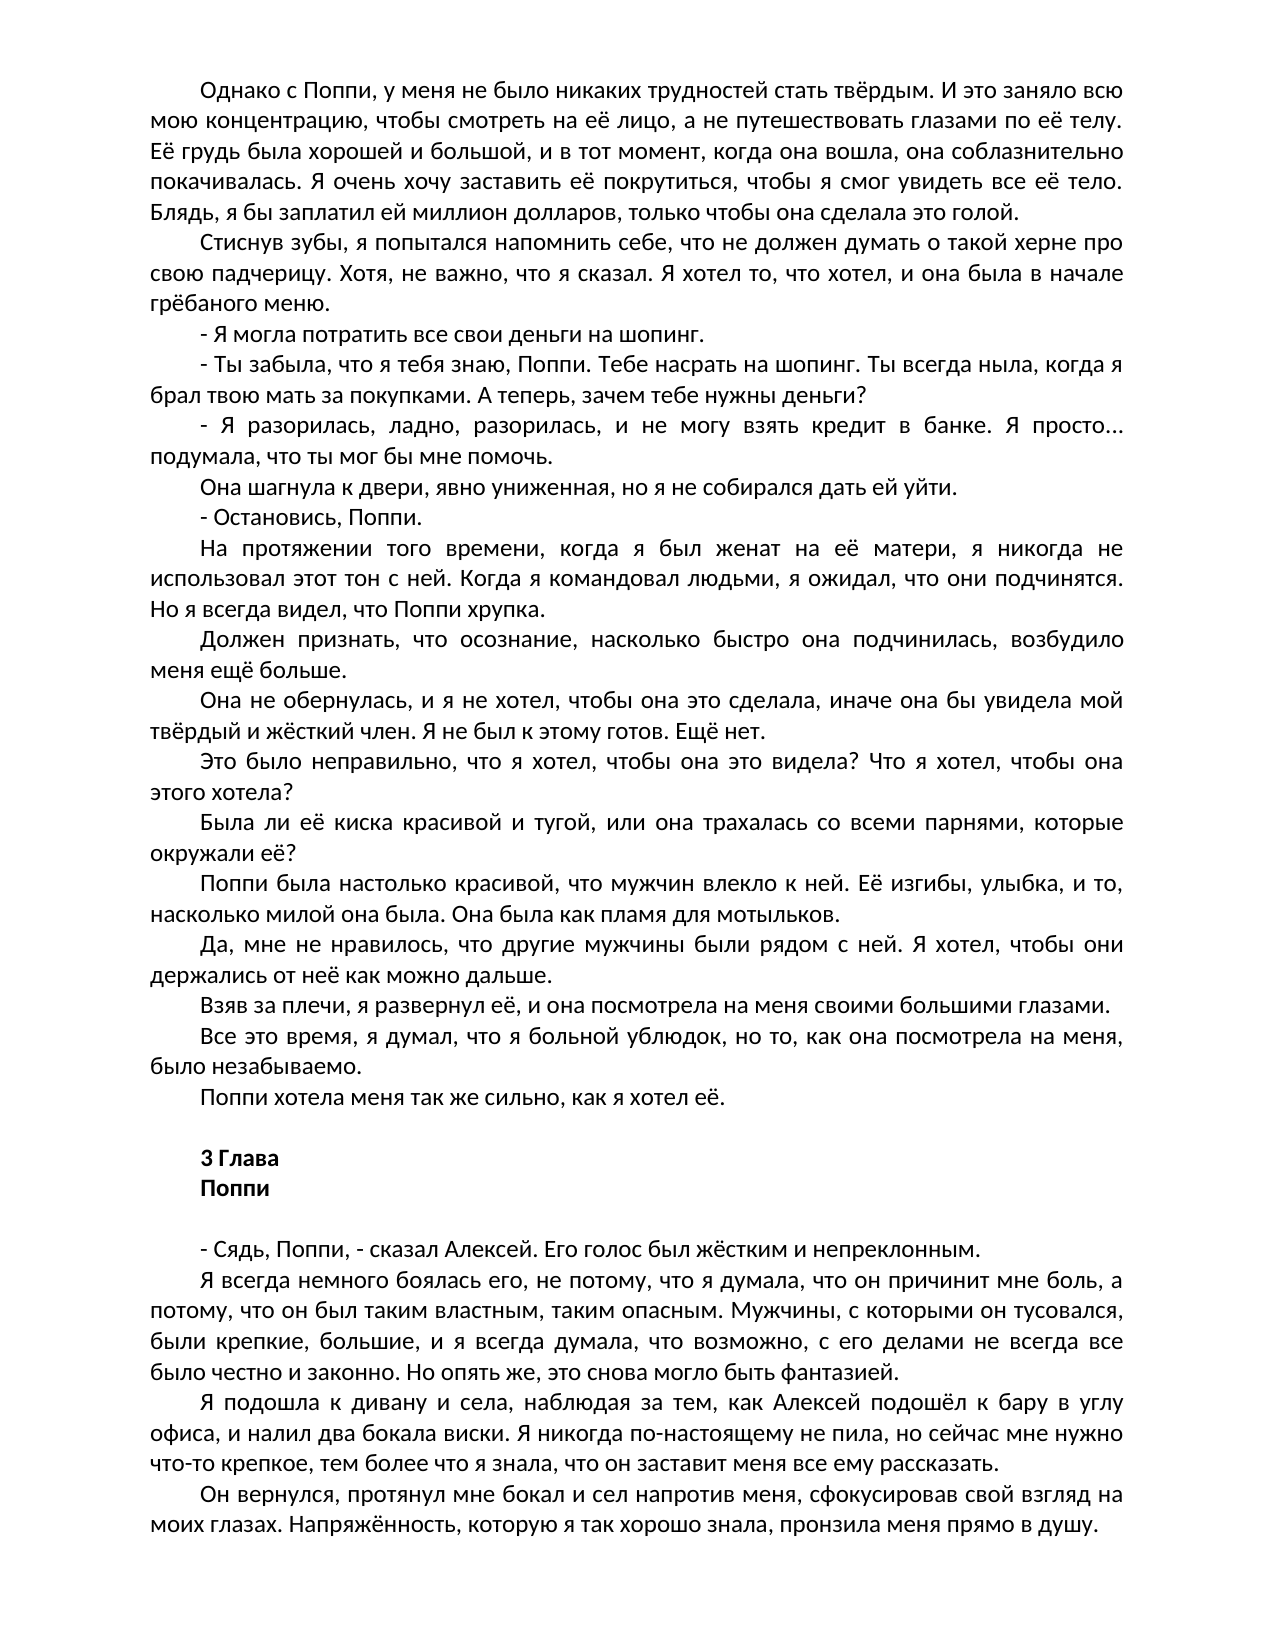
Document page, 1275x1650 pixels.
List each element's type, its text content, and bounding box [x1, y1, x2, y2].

text Поппи [150, 1173, 1125, 1203]
text Я всегда немного боялась его, не потому, что я думала, что он причинит мне боль, а потому, что он был таким властным, таким опасным. Мужчины, с которыми он тусовался, были крепкие, большие, и я всегда думала, что возможно, с его делами не всегда все было честно и законно. Но опять же, это снова могло быть фантазией. [150, 1264, 1125, 1386]
text Я подошла к дивану и села, наблюдая за тем, как Алексей подошёл к бару в углу офиса, и налил два бокала виски. Я никогда по-настоящему не пила, но сейчас мне нужно что-то крепкое, тем более что я знала, что он заставит меня все ему рассказать. [150, 1386, 1125, 1478]
text Она не обернулась, и я не хотел, чтобы она это сделала, иначе она бы увидела мой твёрдый и жёсткий член. Я не был к этому готов. Ещё нет. [150, 684, 1125, 745]
text - Я могла потратить все свои деньги на шопинг. [150, 318, 1125, 348]
text Стиснув зубы, я попытался напомнить себе, что не должен думать о такой херне про свою падчерицу. Хотя, не важно, что я сказал. Я хотел то, что хотел, и она была в начале грёбаного меню. [150, 226, 1125, 318]
text На протяжении того времени, когда я был женат на её матери, я никогда не использовал этот тон с ней. Когда я командовал людьми, я ожидал, что они подчинятся. Но я всегда видел, что Поппи хрупка. [150, 532, 1125, 623]
text Поппи хотела меня так же сильно, как я хотел её. [150, 1081, 1125, 1112]
text Однако с Поппи, у меня не было никаких трудностей стать твёрдым. И это заняло всю мою концентрацию, чтобы смотреть на её лицо, а не путешествовать глазами по её телу. Её грудь была хорошей и большой, и в тот момент, когда она вошла, она соблазнительно покачивалась. Я очень хочу заставить её покрутиться, чтобы я смог увидеть все её тело. Блядь, я бы заплатил ей миллион долларов, только чтобы она сделала это голой. [150, 74, 1125, 226]
text - Ты забыла, что я тебя знаю, Поппи. Тебе насрать на шопинг. Ты всегда ныла, когда я брал твою мать за покупками. А теперь, зачем тебе нужны деньги? [150, 348, 1125, 409]
text Он вернулся, протянул мне бокал и сел напротив меня, сфокусировав свой взгляд на моих глазах. Напряжённость, которую я так хорошо знала, пронзила меня прямо в душу. [150, 1478, 1125, 1539]
text - Сядь, Поппи, - сказал Алексей. Его голос был жёстким и непреклонным. [150, 1234, 1125, 1264]
text Поппи была настолько красивой, что мужчин влекло к ней. Её изгибы, улыбка, и то, насколько милой она была. Она была как пламя для мотыльков. [150, 867, 1125, 928]
text Да, мне не нравилось, что другие мужчины были рядом с ней. Я хотел, чтобы они держались от неё как можно дальше. [150, 928, 1125, 989]
text 3 Глава [150, 1142, 1125, 1173]
text Она шагнула к двери, явно униженная, но я не собирался дать ей уйти. [150, 471, 1125, 501]
text - Остановись, Поппи. [150, 501, 1125, 532]
text Это было неправильно, что я хотел, чтобы она это видела? Что я хотел, чтобы она этого хотела? [150, 745, 1125, 806]
text Была ли её киска красивой и тугой, или она трахалась со всеми парнями, которые окружали её? [150, 806, 1125, 867]
text Взяв за плечи, я развернул её, и она посмотрела на меня своими большими глазами. [150, 989, 1125, 1020]
text Должен признать, что осознание, насколько быстро она подчинилась, возбудило меня ещё больше. [150, 623, 1125, 684]
text Все это время, я думал, что я больной ублюдок, но то, как она посмотрела на меня, было незабываемо. [150, 1020, 1125, 1081]
text - Я разорилась, ладно, разорилась, и не могу взять кредит в банке. Я просто... подумала, что ты мог бы мне помочь. [150, 409, 1125, 471]
